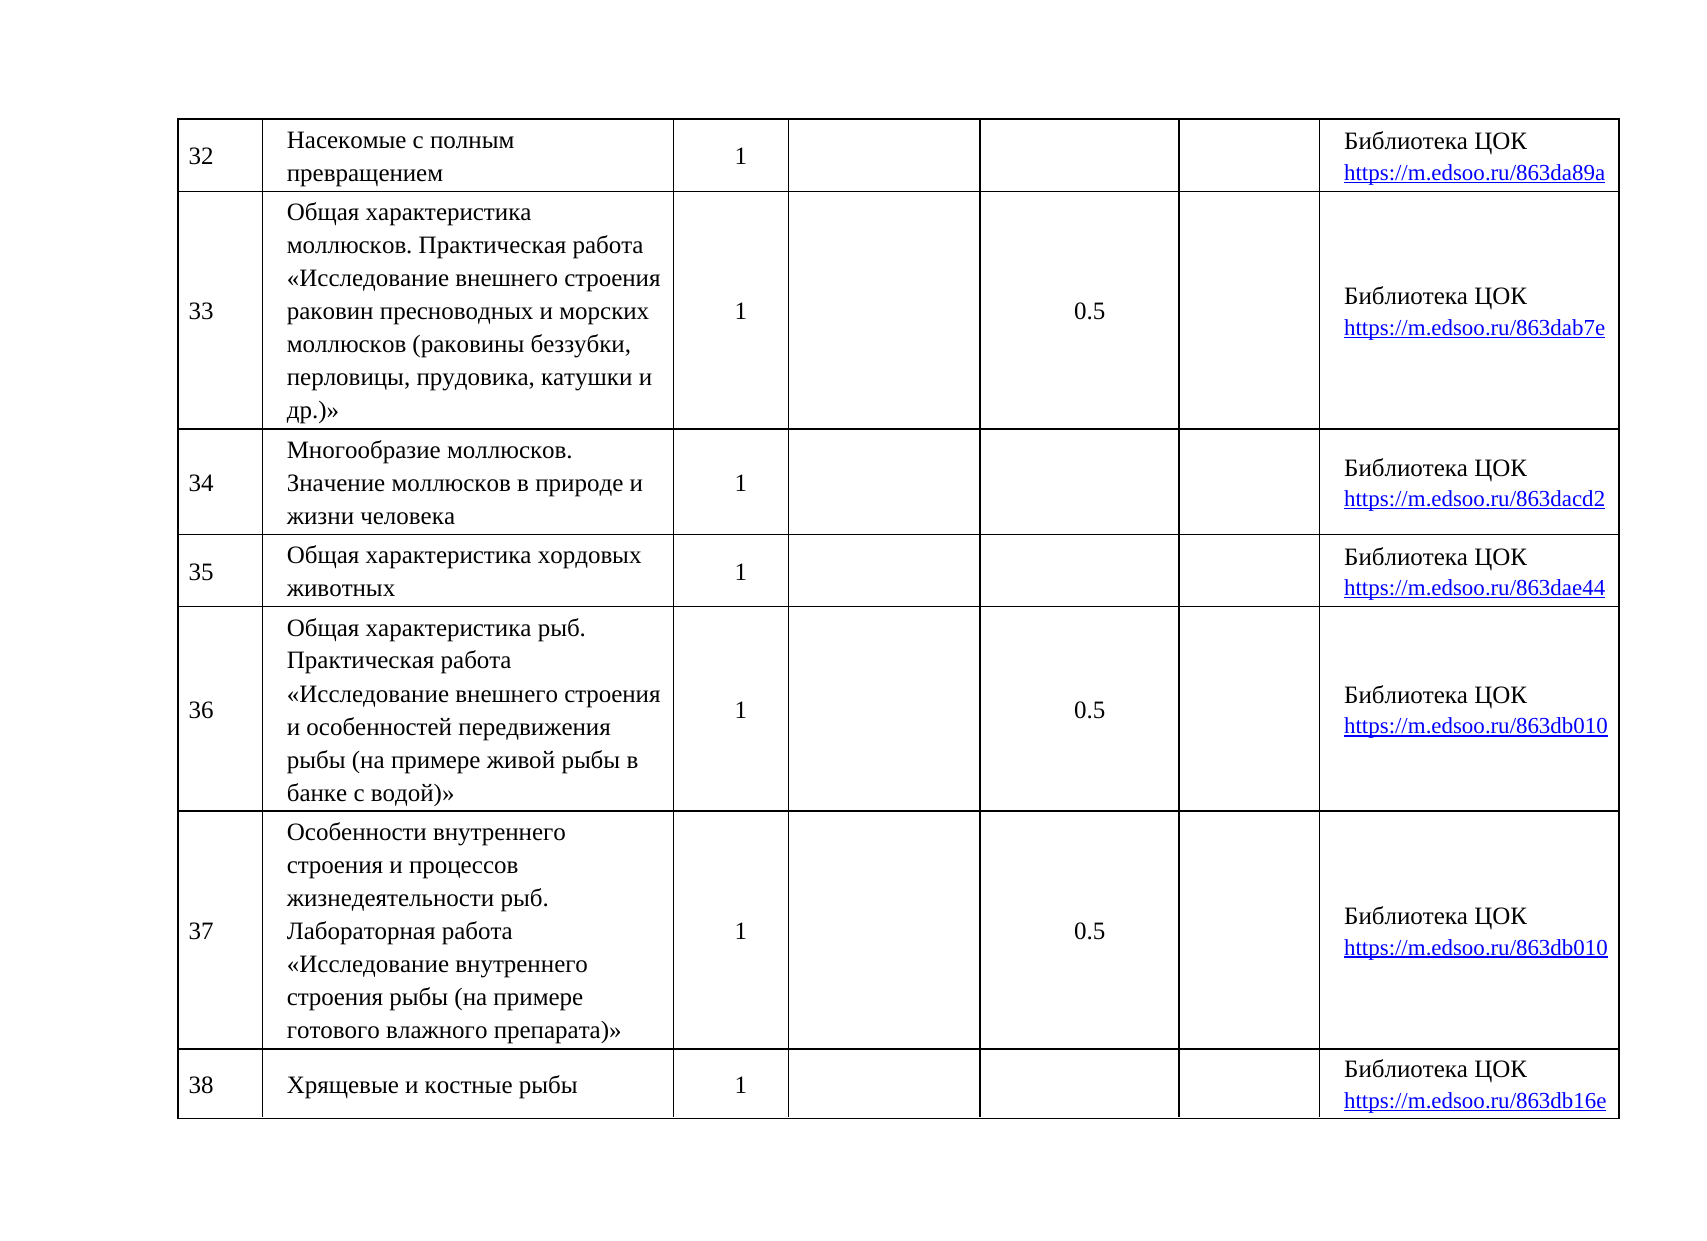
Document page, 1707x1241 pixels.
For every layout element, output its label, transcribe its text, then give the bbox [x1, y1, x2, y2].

table_cell 0.5 [981, 607, 1178, 810]
table_cell Библиотека ЦОК https://m.edsoo.ru/863dae44 [1320, 535, 1618, 606]
table_cell [1180, 1050, 1319, 1117]
table_cell [1180, 535, 1319, 606]
table_cell 37 [179, 812, 262, 1048]
table_cell Общая характеристика моллюсков. Практическая работа «Исследование внешнего строения раковин пресноводных и морских моллюсков (раковины беззубки, перловицы, прудовика, катушки и др.)» [263, 192, 673, 428]
table_cell Насекомые с полным превращением [263, 120, 673, 191]
table_cell 38 [179, 1050, 262, 1117]
table_cell Библиотека ЦОК https://m.edsoo.ru/863db16e [1320, 1050, 1618, 1117]
table_cell 1 [674, 192, 788, 428]
table_cell [1180, 607, 1319, 810]
table_cell [981, 535, 1178, 606]
table_cell 1 [674, 120, 788, 191]
table_cell 32 [179, 120, 262, 191]
table_cell 0.5 [981, 812, 1178, 1048]
table_cell [1180, 430, 1319, 533]
table_cell Общая характеристика хордовых животных [263, 535, 673, 606]
table_cell 1 [674, 812, 788, 1048]
table_cell Библиотека ЦОК https://m.edsoo.ru/863db010 [1320, 607, 1618, 810]
table_cell Библиотека ЦОК https://m.edsoo.ru/863da89a [1320, 120, 1618, 191]
table_cell Библиотека ЦОК https://m.edsoo.ru/863dab7e [1320, 192, 1618, 428]
table_cell [789, 120, 979, 191]
table_cell Библиотека ЦОК https://m.edsoo.ru/863db010 [1320, 812, 1618, 1048]
table_cell Общая характеристика рыб. Практическая работа «Исследование внешнего строения и особенностей передвижения рыбы (на примере живой рыбы в банке с водой)» [263, 607, 673, 810]
table_cell [1180, 120, 1319, 191]
table_cell [789, 430, 979, 533]
table_cell [789, 1050, 979, 1117]
table_cell [789, 535, 979, 606]
table_cell 1 [674, 430, 788, 533]
table_cell [981, 430, 1178, 533]
table_cell [789, 812, 979, 1048]
table_cell [981, 1050, 1178, 1117]
table_cell [981, 120, 1178, 191]
table_cell Многообразие моллюсков. Значение моллюсков в природе и жизни человека [263, 430, 673, 533]
table_cell Хрящевые и костные рыбы [263, 1050, 673, 1117]
table_cell [789, 192, 979, 428]
table_cell [1180, 192, 1319, 428]
table_cell [789, 607, 979, 810]
table_cell 34 [179, 430, 262, 533]
table_cell [1180, 812, 1319, 1048]
table_cell 1 [674, 607, 788, 810]
table_cell 1 [674, 535, 788, 606]
table_cell 33 [179, 192, 262, 428]
table_cell Библиотека ЦОК https://m.edsoo.ru/863dacd2 [1320, 430, 1618, 533]
table_cell 35 [179, 535, 262, 606]
table_cell 0.5 [981, 192, 1178, 428]
table_cell 1 [674, 1050, 788, 1117]
table_cell 36 [179, 607, 262, 810]
table_cell Особенности внутреннего строения и процессов жизнедеятельности рыб. Лабораторная работа «Исследование внутреннего строения рыбы (на примере готового влажного препарата)» [263, 812, 673, 1048]
